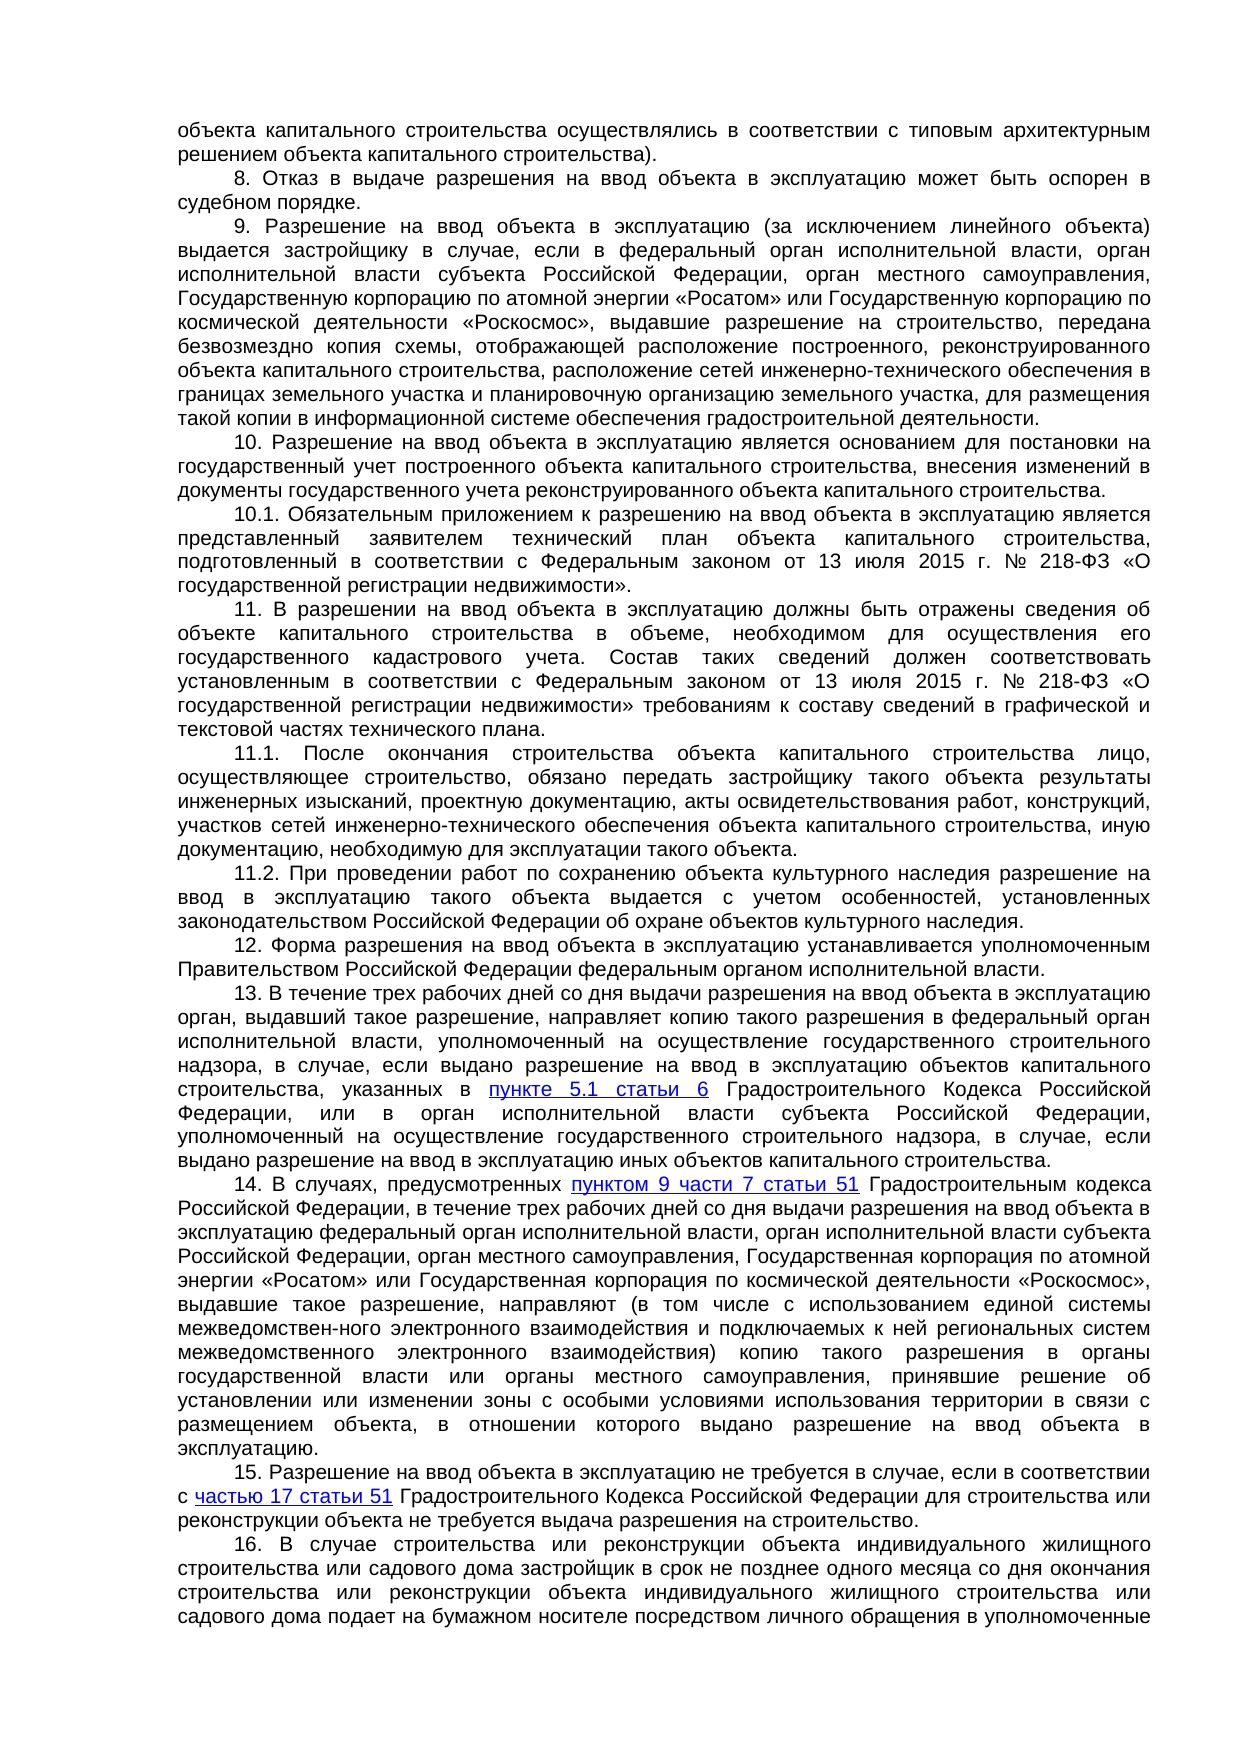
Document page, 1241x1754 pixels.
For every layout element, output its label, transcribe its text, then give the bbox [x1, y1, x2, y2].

text 14. В случаях, предусмотренных пунктом 9 части 7 статьи 51 Градостроительным кодекса Российской Федерации, в течение трех рабочих дней со дня выдачи разрешения на ввод объекта в эксплуатацию федеральный орган исполнительной власти, орган исполнительной власти субъекта Российской Федерации, орган местного самоуправления, Государственная корпорация по атомной энергии «Росатом» или Государственная корпорация по космической деятельности «Роскосмос», выдавшие такое разрешение, направляют (в том числе с использованием единой системы межведомствен-ного электронного взаимодействия и подключаемых к ней региональных систем межведомственного электронного взаимодействия) копию такого разрешения в органы государственной власти или органы местного самоуправления, принявшие решение об установлении или изменении зоны с особыми условиями использования территории в связи с размещением объекта, в отношении которого выдано разрешение на ввод объекта в эксплуатацию. [177, 1172, 1152, 1460]
text 11.2. При проведении работ по сохранению объекта культурного наследия разрешение на ввод в эксплуатацию такого объекта выдается с учетом особенностей, установленных законодательством Российской Федерации об охране объектов культурного наследия. [177, 861, 1152, 933]
text 11. В разрешении на ввод объекта в эксплуатацию должны быть отражены сведения об объекте капитального строительства в объеме, необходимом для осуществления его государственного кадастрового учета. Состав таких сведений должен соответствовать установленным в соответствии с Федеральным законом от 13 июля 2015 г. № 218-ФЗ «О государственной регистрации недвижимости» требованиям к составу сведений в графической и текстовой частях технического плана. [177, 597, 1152, 741]
text 12. Форма разрешения на ввод объекта в эксплуатацию устанавливается уполномоченным Правительством Российской Федерации федеральным органом исполнительной власти. [177, 933, 1152, 981]
text 15. Разрешение на ввод объекта в эксплуатацию не требуется в случае, если в соответствии с частью 17 статьи 51 Градостроительного Кодекса Российской Федерации для строительства или реконструкции объекта не требуется выдача разрешения на строительство. [177, 1460, 1152, 1532]
text 11.1. После окончания строительства объекта капитального строительства лицо, осуществляющее строительство, обязано передать застройщику такого объекта результаты инженерных изысканий, проектную документацию, акты освидетельствования работ, конструкций, участков сетей инженерно-технического обеспечения объекта капитального строительства, иную документацию, необходимую для эксплуатации такого объекта. [177, 741, 1152, 861]
text 9. Разрешение на ввод объекта в эксплуатацию (за исключением линейного объекта) выдается застройщику в случае, если в федеральный орган исполнительной власти, орган исполнительной власти субъекта Российской Федерации, орган местного самоуправления, Государственную корпорацию по атомной энергии «Росатом» или Государственную корпорацию по космической деятельности «Роскосмос», выдавшие разрешение на строительство, передана безвозмездно копия схемы, отображающей расположение построенного, реконструированного объекта капитального строительства, расположение сетей инженерно-технического обеспечения в границах земельного участка и планировочную организацию земельного участка, для размещения такой копии в информационной системе обеспечения градостроительной деятельности. [177, 214, 1152, 429]
text 13. В течение трех рабочих дней со дня выдачи разрешения на ввод объекта в эксплуатацию орган, выдавший такое разрешение, направляет копию такого разрешения в федеральный орган исполнительной власти, уполномоченный на осуществление государственного строительного надзора, в случае, если выдано разрешение на ввод в эксплуатацию объектов капитального строительства, указанных в пункте 5.1 статьи 6 Градостроительного Кодекса Российской Федерации, или в орган исполнительной власти субъекта Российской Федерации, уполномоченный на осуществление государственного строительного надзора, в случае, если выдано разрешение на ввод в эксплуатацию иных объектов капитального строительства. [177, 981, 1152, 1172]
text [177, 1532, 1152, 1627]
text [177, 118, 1152, 166]
text 10. Разрешение на ввод объекта в эксплуатацию является основанием для постановки на государственный учет построенного объекта капитального строительства, внесения изменений в документы государственного учета реконструированного объекта капитального строительства. [177, 429, 1152, 501]
text 8. Отказ в выдаче разрешения на ввод объекта в эксплуатацию может быть оспорен в судебном порядке. [177, 166, 1152, 214]
text 10.1. Обязательным приложением к разрешению на ввод объекта в эксплуатацию является представленный заявителем технический план объекта капитального строительства, подготовленный в соответствии с Федеральным законом от 13 июля 2015 г. № 218-ФЗ «О государственной регистрации недвижимости». [177, 501, 1152, 597]
